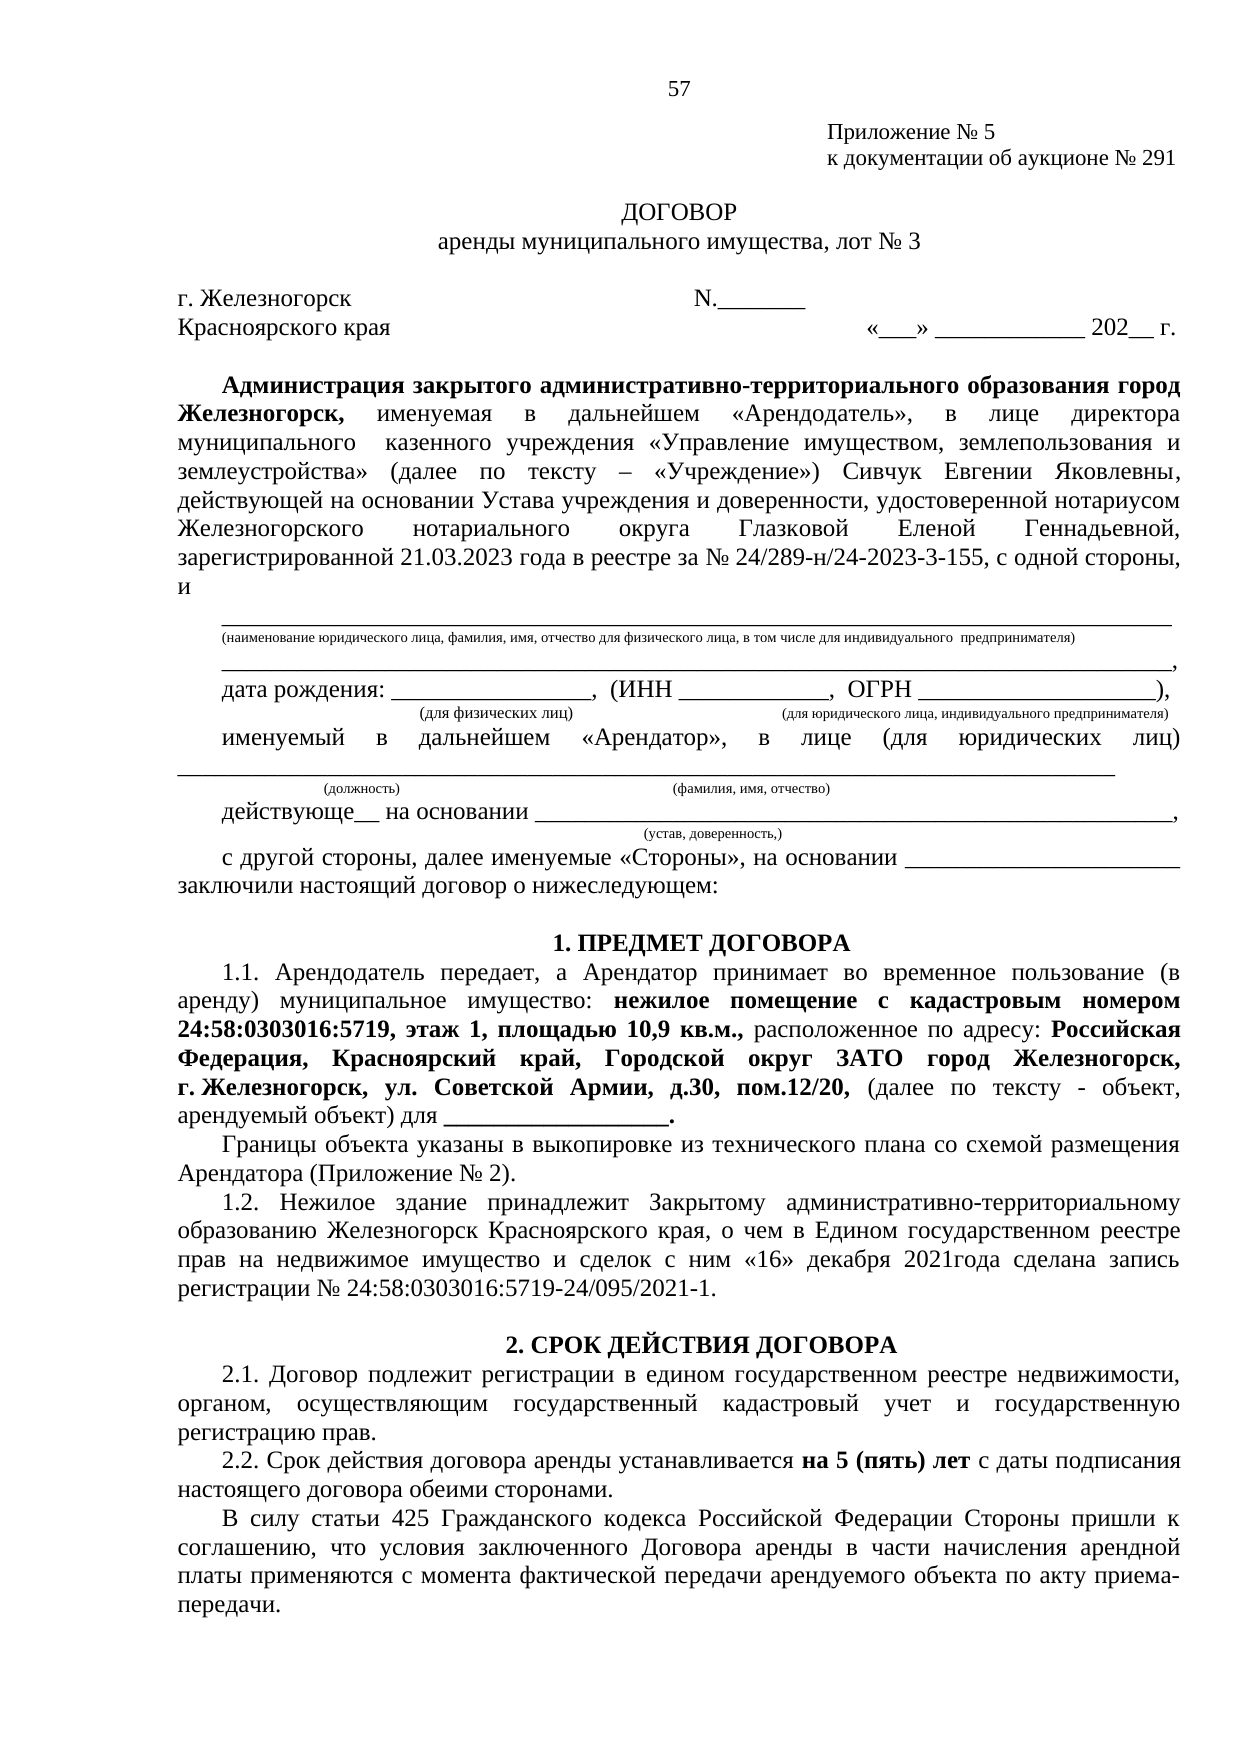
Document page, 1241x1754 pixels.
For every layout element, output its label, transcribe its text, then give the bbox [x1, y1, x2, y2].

text 2.1. Договор подлежит регистрации в едином государственном реестре недвижимости, органом, осуществляющим государственный кадастровый учет и государственную регистрацию прав. [177, 1359, 1181, 1445]
text 2. СРОК ДЕЙСТВИЯ ДОГОВОРА [177, 1330, 1181, 1359]
text Границы объекта указаны в выкопировке из технического плана со схемой размещения Арендатора (Приложение № 2). [177, 1129, 1181, 1187]
text именуемый в дальнейшем «Арендатор», в лице (для юридических лиц) ___________________________________________________________________________ [177, 722, 1181, 779]
text Красноярского края «___» ____________ 202__ г. [177, 312, 1181, 341]
text действующе__ на основании ___________________________________________________, [177, 796, 1181, 825]
text 1. ПРЕДМЕТ ДОГОВОРА [177, 928, 1181, 957]
text Администрация закрытого административно-территориального образования город Железногорск, именуемая в дальнейшем «Арендодатель», в лице директора муниципального казенного учреждения «Управление имуществом, землепользования и землеустройства» (далее по тексту – «Учреждение») Сивчук Евгении Яковлевны, действующей на основании Устава учреждения и доверенности, удостоверенной нотариусом Железногорского нотариального округа Глазковой Еленой Геннадьевной, зарегистрированной 21.03.2023 года в реестре за № 24/289-н/24-2023-3-155, с одной стороны, и [177, 370, 1181, 600]
text (должность) (фамилия, имя, отчество) [177, 779, 1181, 796]
text 2.2. Срок действия договора аренды устанавливается на 5 (пять) лет с даты подписания настоящего договора обеими сторонами. [177, 1445, 1181, 1503]
text к документации об аукционе № 291 [827, 144, 1181, 171]
text В силу статьи 425 Гражданского кодекса Российской Федерации Стороны пришли к соглашению, что условия заключенного Договора аренды в части начисления арендной платы применяются с момента фактической передачи арендуемого объекта по акту приема-передачи. [177, 1503, 1181, 1618]
text с другой стороны, далее именуемые «Стороны», на основании ______________________ заключили настоящий договор о нижеследующем: [177, 842, 1181, 899]
text (наименование юридического лица, фамилия, имя, отчество для физического лица, в том числе для индивидуального предпринимателя) [177, 628, 1181, 645]
text ____________________________________________________________________________ [177, 600, 1181, 628]
text дата рождения: ________________, (ИНН ____________, ОГРН ___________________), [177, 674, 1181, 703]
text 1.1. Арендодатель передает, а Арендатор принимает во временное пользование (в аренду) муниципальное имущество: нежилое помещение с кадастровым номером 24:58:0303016:5719, этаж 1, площадью 10,9 кв.м., расположенное по адресу: Российская Федерация, Красноярский край, Городской округ ЗАТО город Железногорск, г. Железногорск, ул. Советской Армии, д.30, пом.12/20, (далее по тексту - объект, арендуемый объект) для __________________. [177, 957, 1181, 1129]
text г. Железногорск N._______ [177, 283, 1181, 312]
text аренды муниципального имущества, лот № 3 [177, 226, 1181, 255]
text (устав, доверенность,) [177, 825, 1181, 842]
text 1.2. Нежилое здание принадлежит Закрытому административно-территориальному образованию Железногорск Красноярского края, о чем в Едином государственном реестре прав на недвижимое имущество и сделок с ним «16» декабря 2021года сделана запись регистрации № 24:58:0303016:5719-24/095/2021-1. [177, 1187, 1181, 1302]
text ____________________________________________________________________________, [177, 645, 1181, 674]
title ДОГОВОР [177, 197, 1181, 226]
text Приложение № 5 [827, 118, 1181, 144]
text (для физических лиц) (для юридического лица, индивидуального предпринимателя) [177, 703, 1181, 722]
